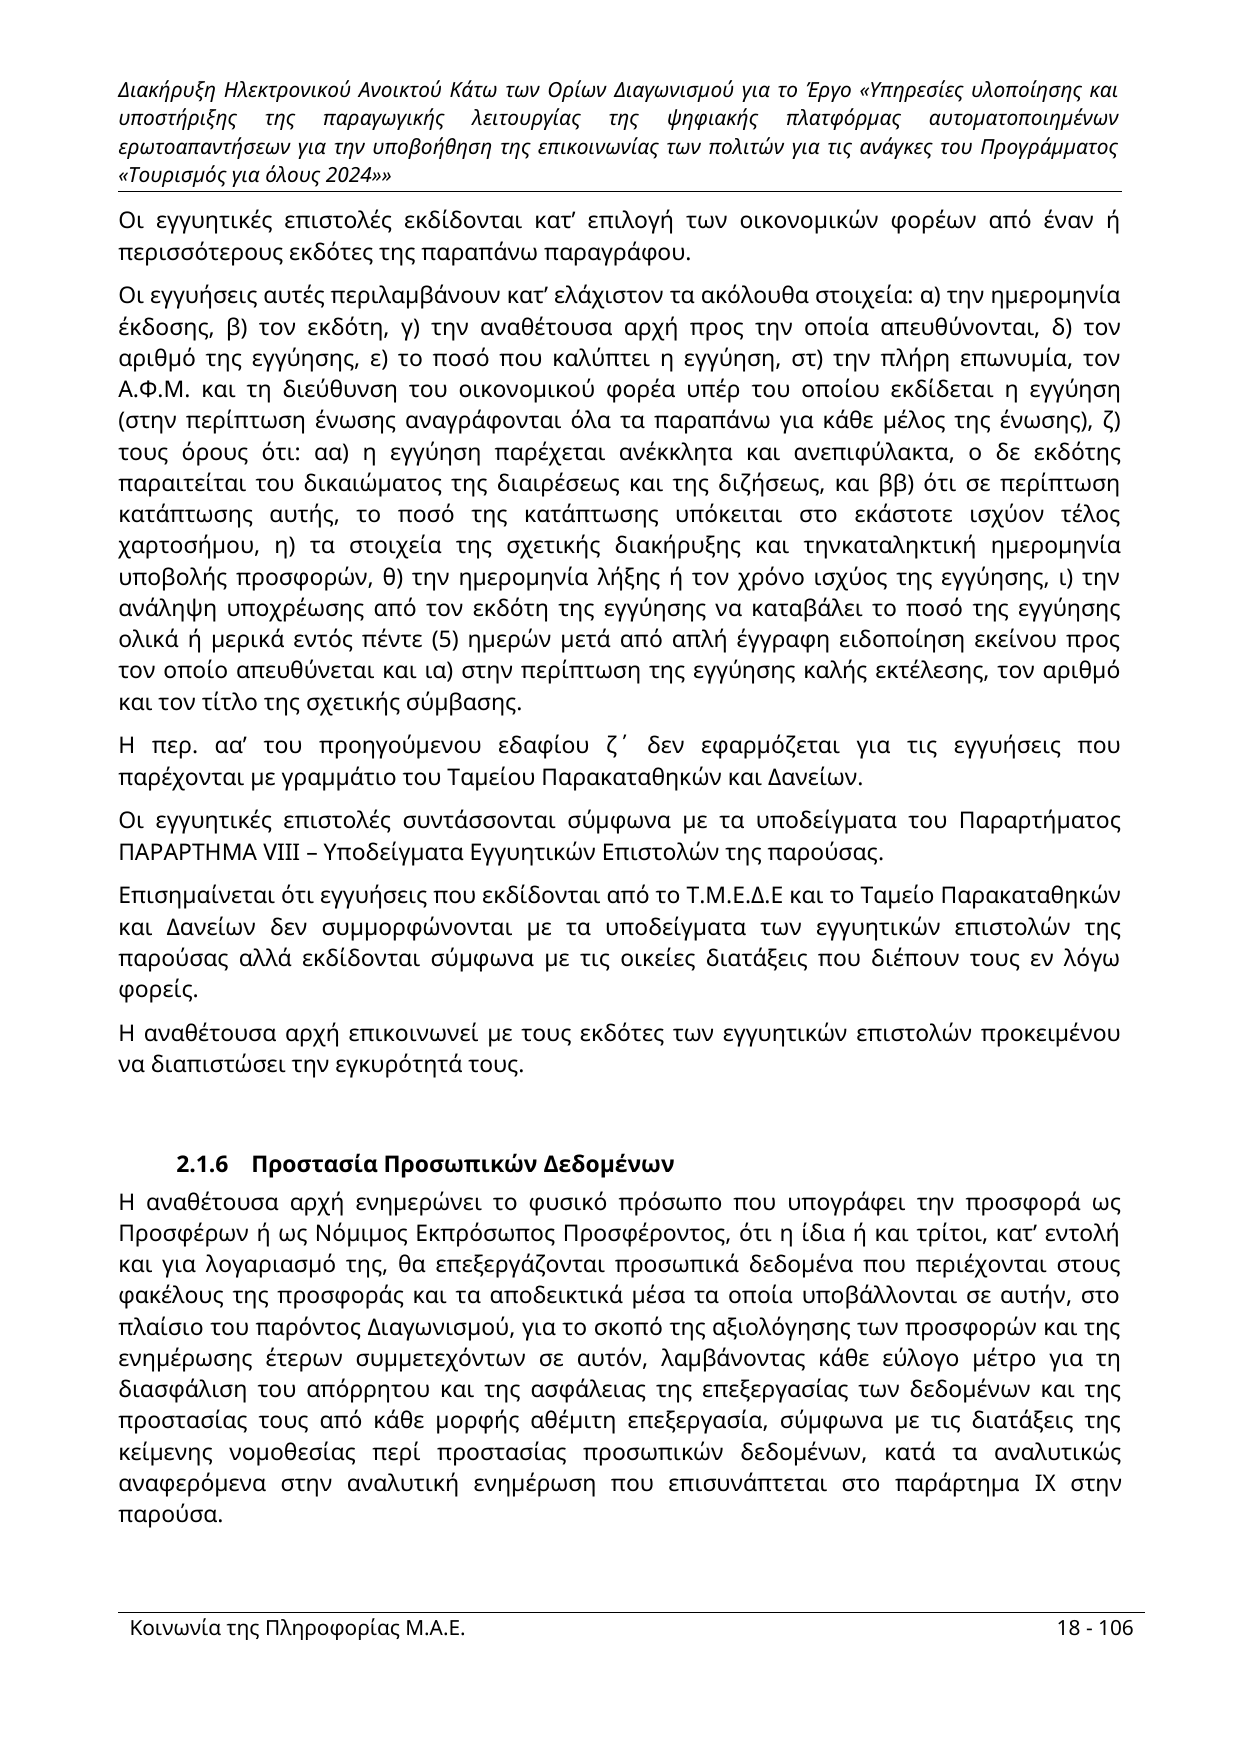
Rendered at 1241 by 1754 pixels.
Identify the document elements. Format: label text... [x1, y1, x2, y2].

text Οι εγγυητικές επιστολές εκδίδονται κατ’ επιλογή των οικονομικών φορέων από έναν ή περισσότερους εκδότες της παραπάνω παραγράφου. [118, 204, 1122, 267]
text Οι εγγυητικές επιστολές συντάσσονται σύμφωνα με τα υποδείγματα του Παραρτήματος ΠΑΡΑΡΤΗΜΑ VIII – Υποδείγματα Εγγυητικών Επιστολών της παρούσας. [118, 804, 1122, 867]
subtitle Προστασία Προσωπικών Δεδομένων [176, 1148, 1122, 1179]
text Η αναθέτουσα αρχή επικοινωνεί με τους εκδότες των εγγυητικών επιστολών προκειμένου να διαπιστώσει την εγκυρότητά τους. [118, 1017, 1122, 1079]
text Η περ. αα’ του προηγούμενου εδαφίου ζ΄ δεν εφαρμόζεται για τις εγγυήσεις που παρέχονται με γραμμάτιο του Ταμείου Παρακαταθηκών και Δανείων. [118, 729, 1122, 792]
text Οι εγγυήσεις αυτές περιλαμβάνουν κατ’ ελάχιστον τα ακόλουθα στοιχεία: α) την ημερομηνία έκδοσης, β) τον εκδότη, γ) την αναθέτουσα αρχή προς την οποία απευθύνονται, δ) τον αριθμό της εγγύησης, ε) το ποσό που καλύπτει η εγγύηση, στ) την πλήρη επωνυμία, τον Α.Φ.Μ. και τη διεύθυνση του οικονομικού φορέα υπέρ του οποίου εκδίδεται η εγγύηση (στην περίπτωση ένωσης αναγράφονται όλα τα παραπάνω για κάθε μέλος της ένωσης), ζ) τους όρους ότι: αα) η εγγύηση παρέχεται ανέκκλητα και ανεπιφύλακτα, ο δε εκδότης παραιτείται του δικαιώματος της διαιρέσεως και της διζήσεως, και ββ) ότι σε περίπτωση κατάπτωσης αυτής, το ποσό της κατάπτωσης υπόκειται στο εκάστοτε ισχύον τέλος χαρτοσήμου, η) τα στοιχεία της σχετικής διακήρυξης και τηνκαταληκτική ημερομηνία υποβολής προσφορών, θ) την ημερομηνία λήξης ή τον χρόνο ισχύος της εγγύησης, ι) την ανάληψη υποχρέωσης από τον εκδότη της εγγύησης να καταβάλει το ποσό της εγγύησης ολικά ή μερικά εντός πέντε (5) ημερών μετά από απλή έγγραφη ειδοποίηση εκείνου προς τον οποίο απευθύνεται και ια) στην περίπτωση της εγγύησης καλής εκτέλεσης, τον αριθμό και τον τίτλο της σχετικής σύμβασης. [118, 279, 1122, 717]
text Η αναθέτουσα αρχή ενημερώνει το φυσικό πρόσωπο που υπογράφει την προσφορά ως Προσφέρων ή ως Νόμιμος Εκπρόσωπος Προσφέροντος, ότι η ίδια ή και τρίτοι, κατ’ εντολή και για λογαριασμό της, θα επεξεργάζονται προσωπικά δεδομένα που περιέχονται στους φακέλους της προσφοράς και τα αποδεικτικά μέσα τα οποία υποβάλλονται σε αυτήν, στο πλαίσιο του παρόντος Διαγωνισμού, για το σκοπό της αξιολόγησης των προσφορών και της ενημέρωσης έτερων συμμετεχόντων σε αυτόν, λαμβάνοντας κάθε εύλογο μέτρο για τη διασφάλιση του απόρρητου και της ασφάλειας της επεξεργασίας των δεδομένων και της προστασίας τους από κάθε μορφής αθέμιτη επεξεργασία, σύμφωνα με τις διατάξεις της κείμενης νομοθεσίας περί προστασίας προσωπικών δεδομένων, κατά τα αναλυτικώς αναφερόμενα στην αναλυτική ενημέρωση που επισυνάπτεται στο παράρτημα IX στην παρούσα. [118, 1186, 1122, 1529]
text Επισημαίνεται ότι εγγυήσεις που εκδίδονται από το Τ.Μ.Ε.Δ.Ε και το Ταμείο Παρακαταθηκών και Δανείων δεν συμμορφώνονται με τα υποδείγματα των εγγυητικών επιστολών της παρούσας αλλά εκδίδονται σύμφωνα με τις οικείες διατάξεις που διέπουν τους εν λόγω φορείς. [118, 879, 1122, 1004]
